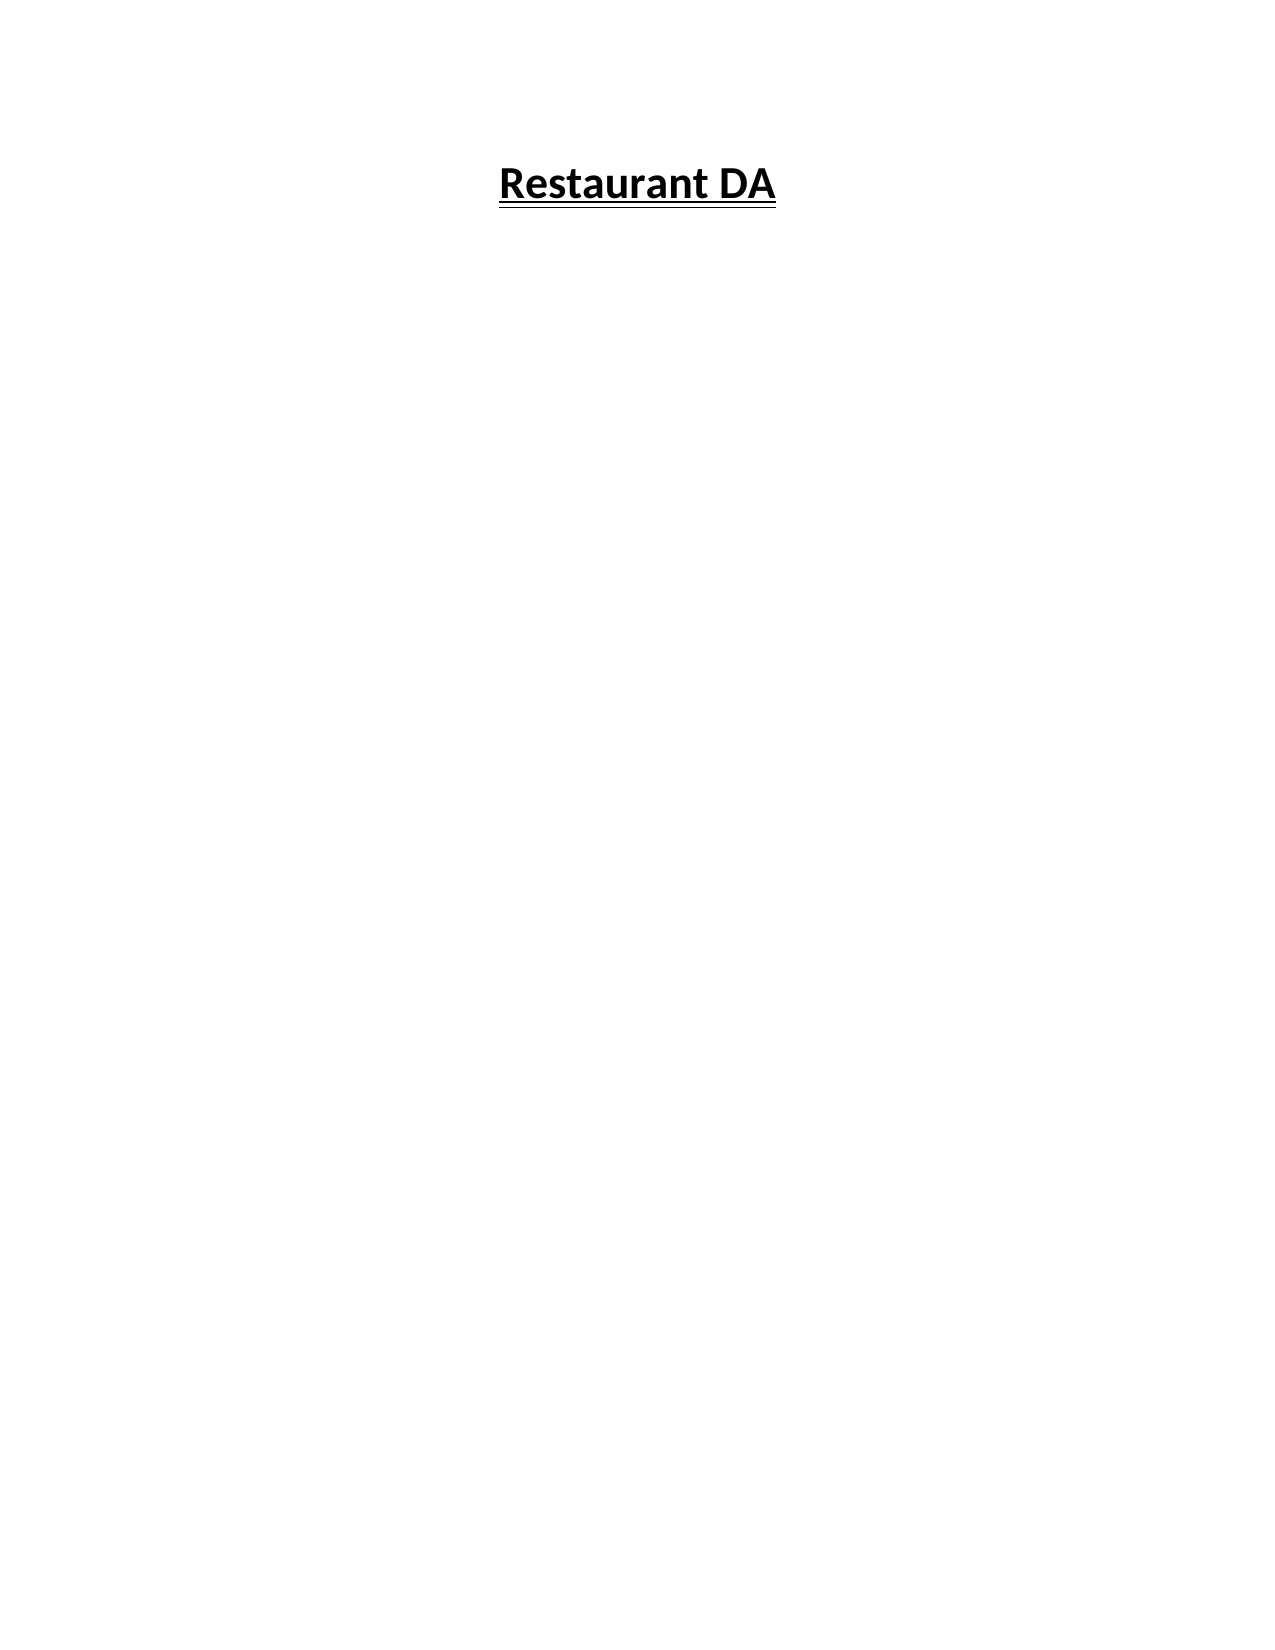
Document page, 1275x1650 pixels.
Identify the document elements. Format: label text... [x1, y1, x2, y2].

subtitle Restaurant DA [187, 154, 1087, 210]
